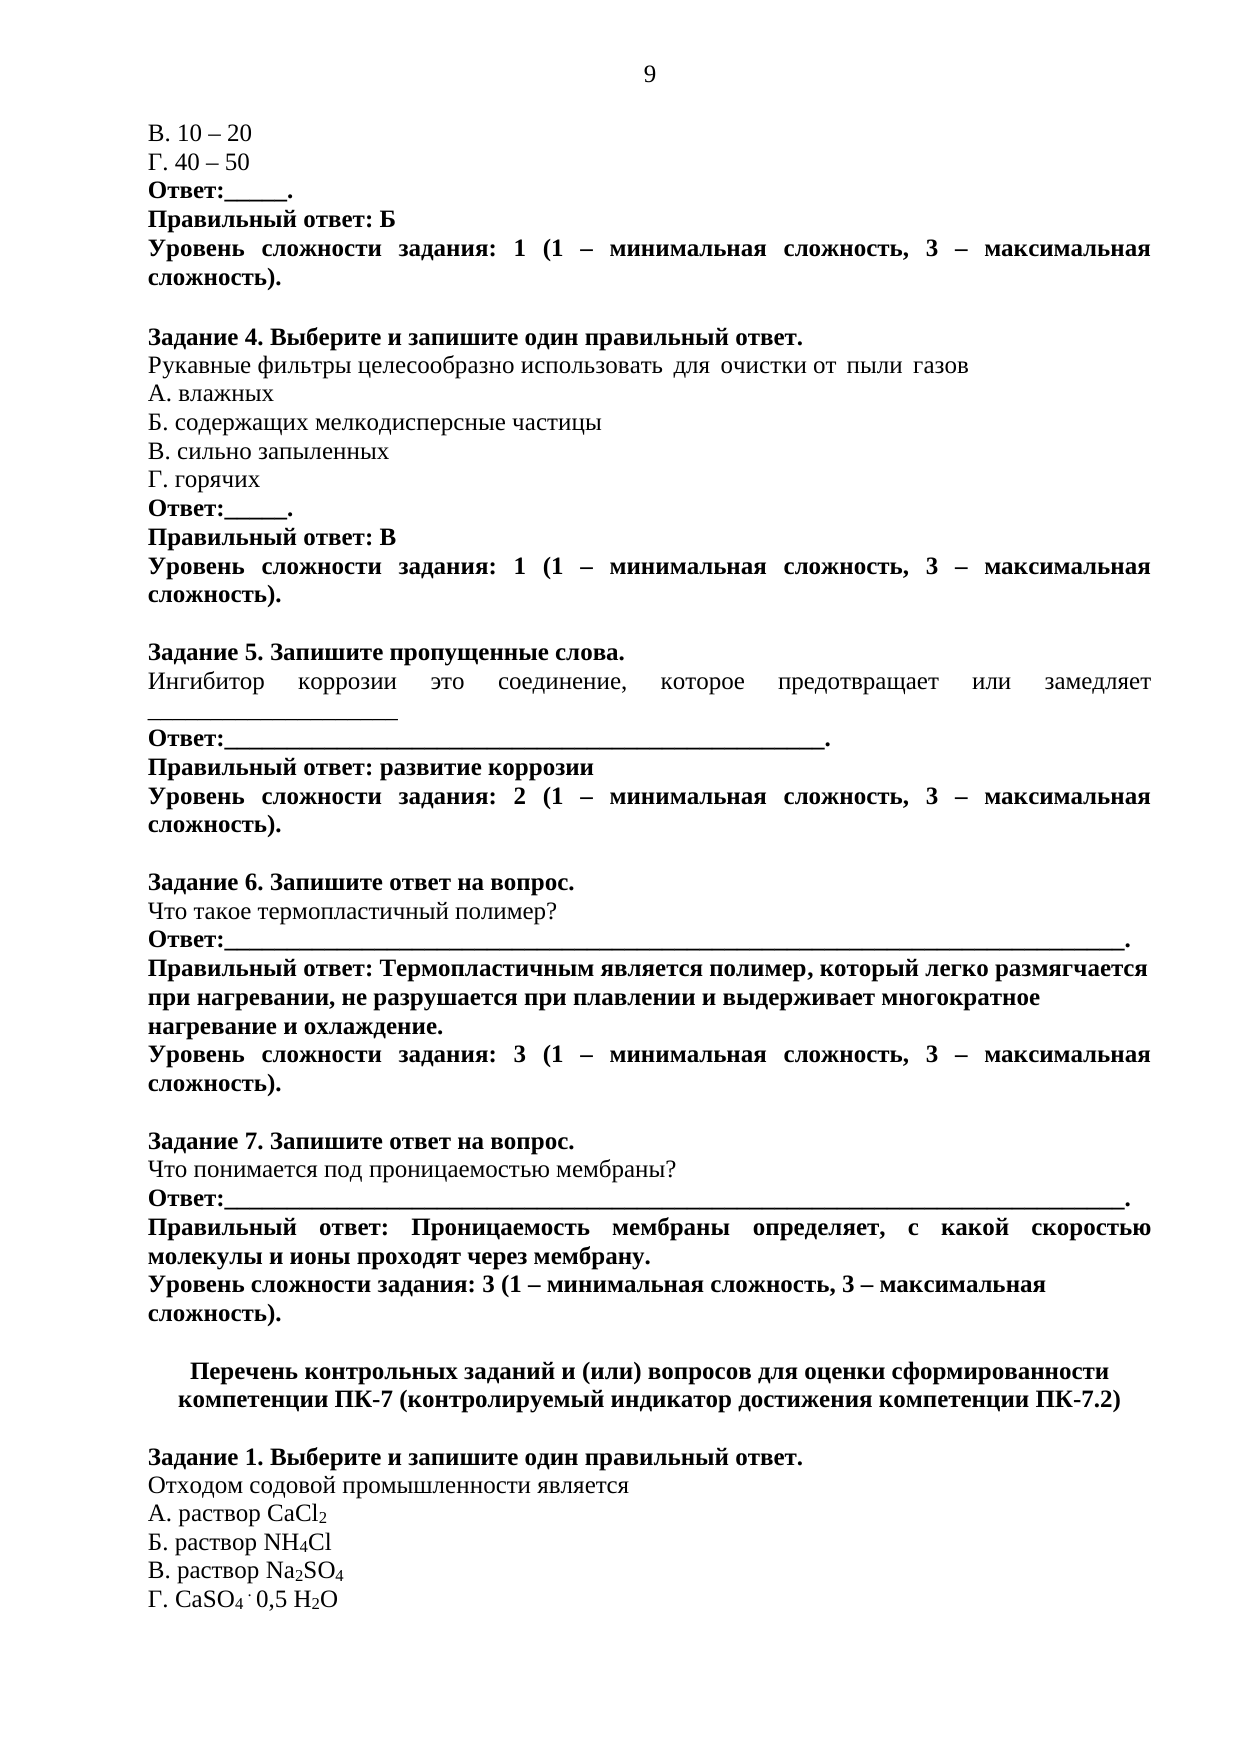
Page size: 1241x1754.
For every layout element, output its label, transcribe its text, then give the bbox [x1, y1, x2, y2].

text Правильный ответ: Б [148, 204, 1152, 233]
text Рукавные фильтры целесообразно использовать для очистки от пыли газов [148, 351, 1154, 379]
text Г. горячих [148, 464, 1154, 493]
text А. раствор СaCl2 [148, 1499, 1154, 1527]
text Правильный ответ: развитие коррозии [148, 752, 1152, 781]
text Уровень сложности задания: 2 (1 – минимальная сложность, 3 – максимальная сложность). [148, 781, 1152, 838]
text Правильный ответ: В [148, 522, 1152, 551]
text Ответ:_____. [148, 176, 1152, 204]
text Ответ:________________________________________________________________________. [148, 1183, 1152, 1212]
text Задание 7. Запишите ответ на вопрос. [148, 1126, 1152, 1154]
text Правильный ответ: Проницаемость мембраны определяет, с какой скоростью молекулы и ионы проходят через мембрану. [148, 1212, 1152, 1269]
text Г. СaSO4 . 0,5 H2O [148, 1584, 1154, 1613]
text Что такое термопластичный полимер? [148, 896, 1152, 924]
text В. 10 – 20 [148, 118, 1154, 147]
text Ответ:_____. [148, 493, 1152, 522]
text Перечень контрольных заданий и (или) вопросов для оценки сформированности [148, 1356, 1152, 1384]
text Задание 1. Выберите и запишите один правильный ответ. [148, 1442, 1152, 1471]
text Задание 6. Запишите ответ на вопрос. [148, 867, 1152, 896]
text Уровень сложности задания: 1 (1 – минимальная сложность, 3 – максимальная сложность). [148, 233, 1152, 291]
text Уровень сложности задания: 3 (1 – минимальная сложность, 3 – максимальная сложность). [148, 1039, 1152, 1097]
text Уровень сложности задания: 3 (1 – минимальная сложность, 3 – максимальная сложность). [148, 1269, 1152, 1327]
text Уровень сложности задания: 1 (1 – минимальная сложность, 3 – максимальная сложность). [148, 551, 1152, 608]
text Что понимается под проницаемостью мембраны? [148, 1154, 1152, 1183]
text Б. содержащих мелкодисперсные частицы [148, 407, 1154, 436]
text Задание 4. Выберите и запишите один правильный ответ. [148, 322, 1152, 351]
text Правильный ответ: Термопластичным является полимер, который легко размягчается при нагревании, не разрушается при плавлении и выдерживает многократное нагревание и охлаждение. [148, 953, 1152, 1039]
text компетенции ПК-7 (контролируемый индикатор достижения компетенции ПК-7.2) [148, 1384, 1152, 1413]
text Ответ:________________________________________________. [148, 723, 1152, 752]
text А. влажных [148, 379, 1154, 407]
text Ингибитор коррозии это соединение, которое предотвращает или замедляет ____________________ [148, 666, 1152, 723]
text Отходом содовой промышленности является [148, 1471, 1154, 1499]
text В. раствор Na2SO4 [148, 1556, 1154, 1584]
text Б. раствор NH4Cl [148, 1527, 1154, 1556]
text Задание 5. Запишите пропущенные слова. [148, 637, 1152, 666]
text Г. 40 – 50 [148, 147, 1154, 176]
text Ответ:________________________________________________________________________. [148, 924, 1152, 953]
text В. сильно запыленных [148, 436, 1154, 464]
